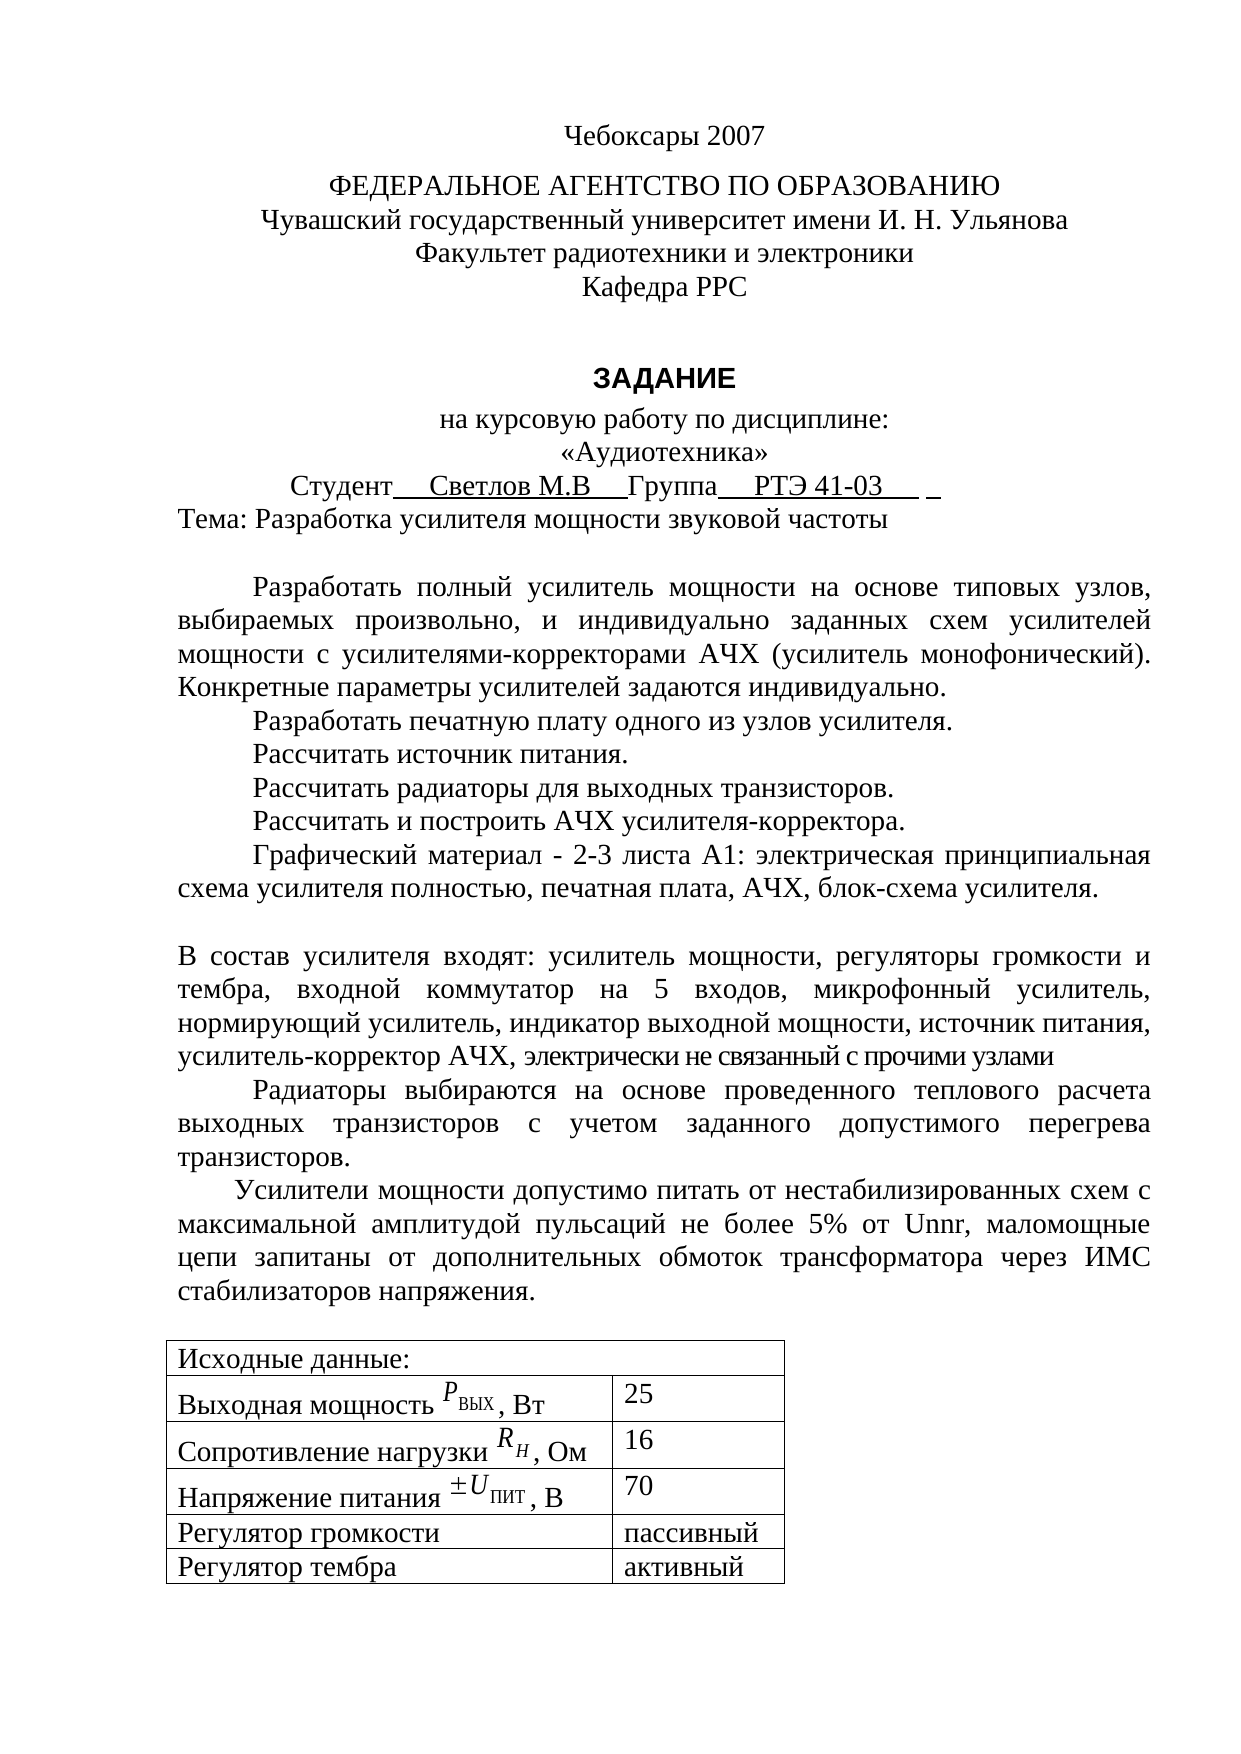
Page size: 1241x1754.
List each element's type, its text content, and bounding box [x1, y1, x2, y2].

text Тема: Разработка усилителя мощности звуковой частоты [177, 502, 1152, 535]
text Чувашский государственный университет имени И. Н. Ульянова [177, 202, 1152, 236]
table_cell 25 [613, 1376, 784, 1421]
table_cell пассивный [613, 1515, 784, 1548]
text Кафедра РРС [177, 269, 1152, 303]
subtitle ЗАДАНИЕ [177, 361, 1152, 395]
text Рассчитать радиаторы для выходных транзисторов. [177, 770, 1152, 803]
text ФЕДЕРАЛЬНОЕ АГЕНТСТВО ПО ОБРАЗОВАНИЮ [177, 168, 1152, 202]
table_cell 16 [613, 1422, 784, 1467]
table_cell активный [613, 1549, 784, 1583]
text Чебоксары 2007 [177, 118, 1152, 152]
text Факультет радиотехники и электроники [177, 236, 1152, 269]
text Разработать печатную плату одного из узлов усилителя. [177, 703, 1152, 736]
text В состав усилителя входят: усилитель мощности, регуляторы громкости и тембра, входной коммутатор на 5 входов, микрофонный усилитель, нормирующий усилитель, индикатор выходной мощности, источник питания, усилитель-корректор АЧХ, электрически не связанный с прочими узлами [177, 938, 1152, 1072]
text Радиаторы выбираются на основе проведенного теплового расчета выходных транзисторов с учетом заданного допустимого перегрева транзисторов. [177, 1072, 1152, 1172]
table_cell Выходная мощность , Вт [167, 1376, 612, 1421]
table_cell Сопротивление нагрузки , Ом [167, 1422, 612, 1467]
text на курсовую работу по дисциплине: [177, 401, 1152, 434]
text Разработать полный усилитель мощности на основе типовых узлов, выбираемых произвольно, и индивидуально заданных схем усилителей мощности с усилителями-корректорами АЧХ (усилитель монофонический). Конкретные параметры усилителей задаются индивидуально. [177, 569, 1152, 703]
text Рассчитать и построить АЧХ усилителя-корректора. [177, 803, 1152, 837]
table_cell 70 [613, 1469, 784, 1514]
table_cell Регулятор тембра [167, 1549, 612, 1583]
text «Аудиотехника» [177, 434, 1152, 468]
text Рассчитать источник питания. [177, 736, 1152, 770]
table_cell Напряжение питания , В [167, 1469, 612, 1514]
text Графический материал - 2-3 листа А1: электрическая принципиальная схема усилителя полностью, печатная плата, АЧХ, блок-схема усилителя. [177, 837, 1152, 904]
table_cell Регулятор громкости [167, 1515, 612, 1548]
table_header Исходные данные: [167, 1341, 784, 1375]
text Усилители мощности допустимо питать от нестабилизированных схем с максимальной амплитудой пульсаций не более 5% от Unnr, маломощные цепи запитаны от дополнительных обмоток трансформатора через ИМС стабилизаторов напряжения. [177, 1172, 1152, 1307]
text Студент Светлов М.В Группа РТЭ 41-03 . [177, 468, 1152, 502]
